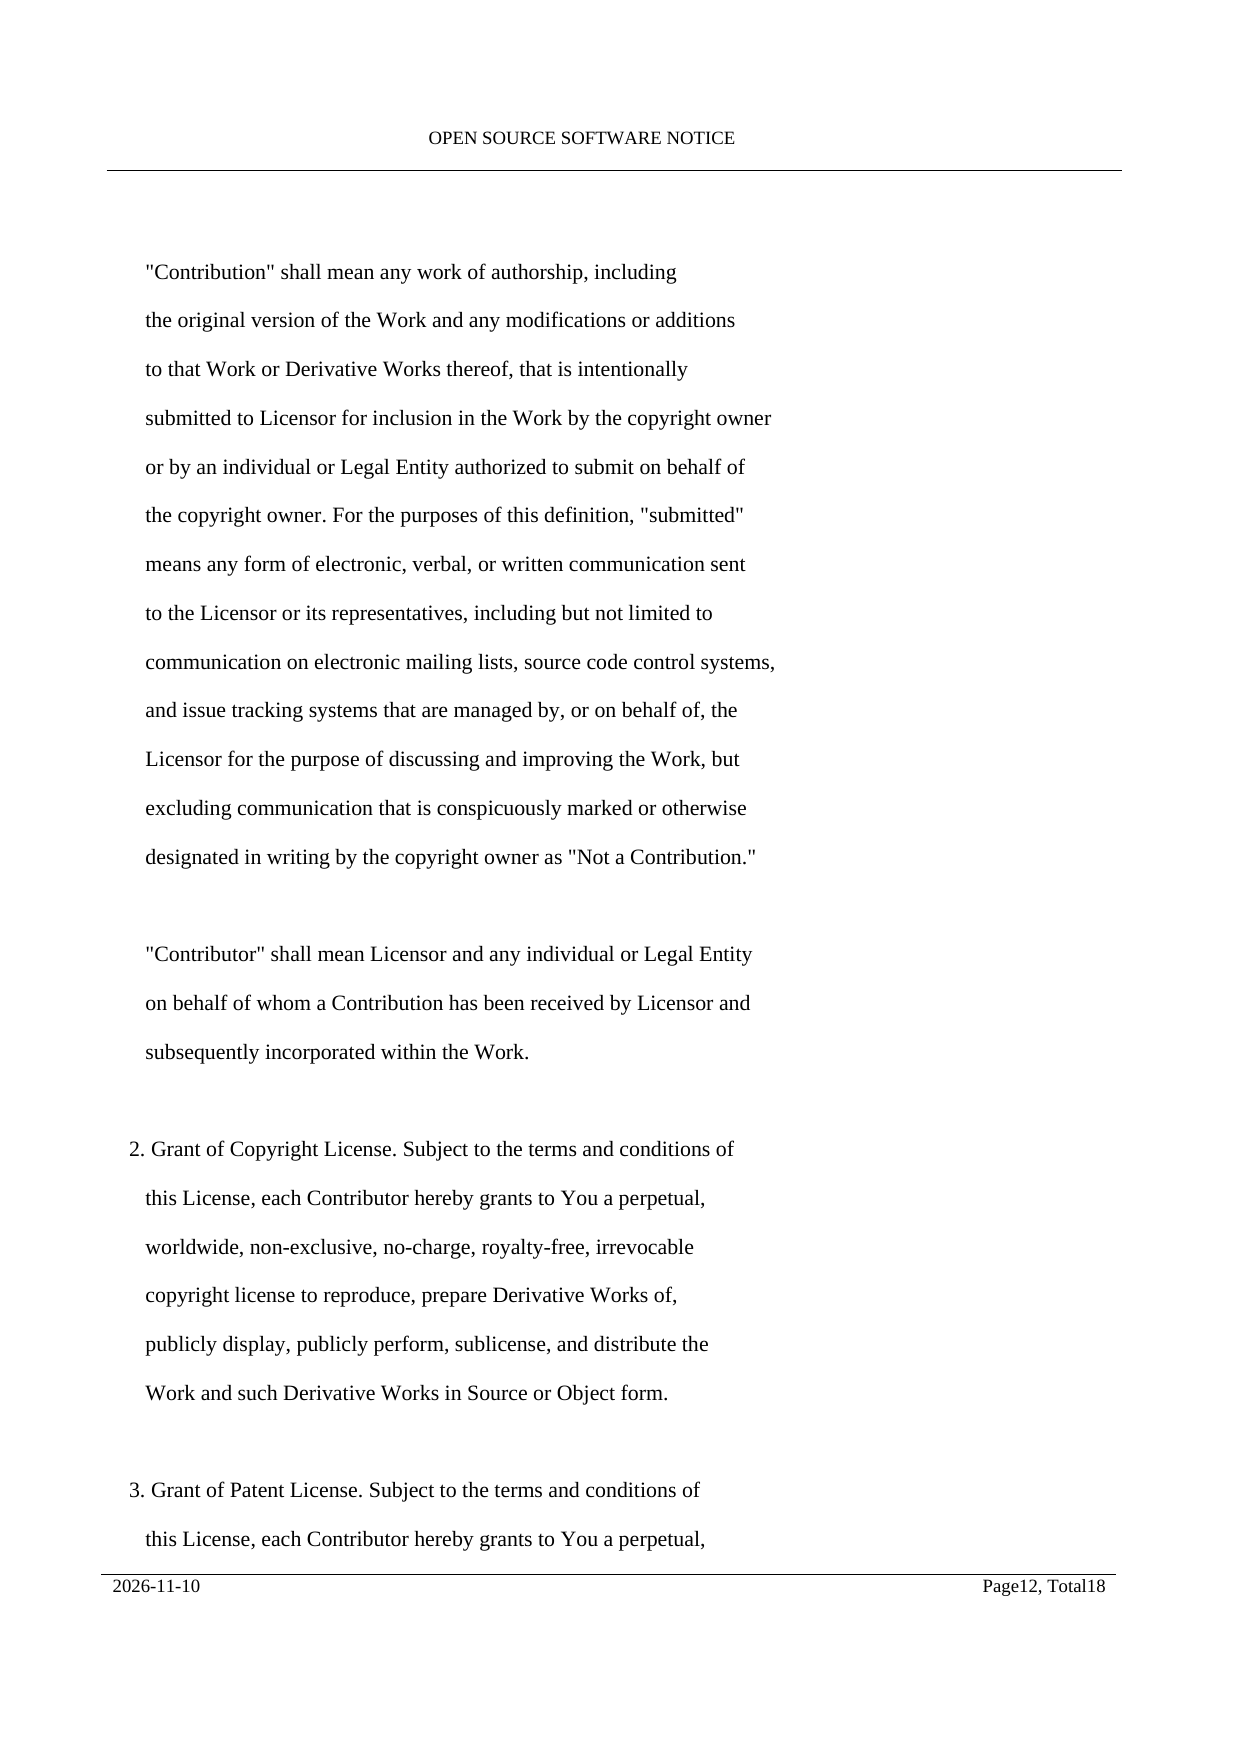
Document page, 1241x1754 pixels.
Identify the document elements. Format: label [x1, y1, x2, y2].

text [112, 206, 1128, 1555]
